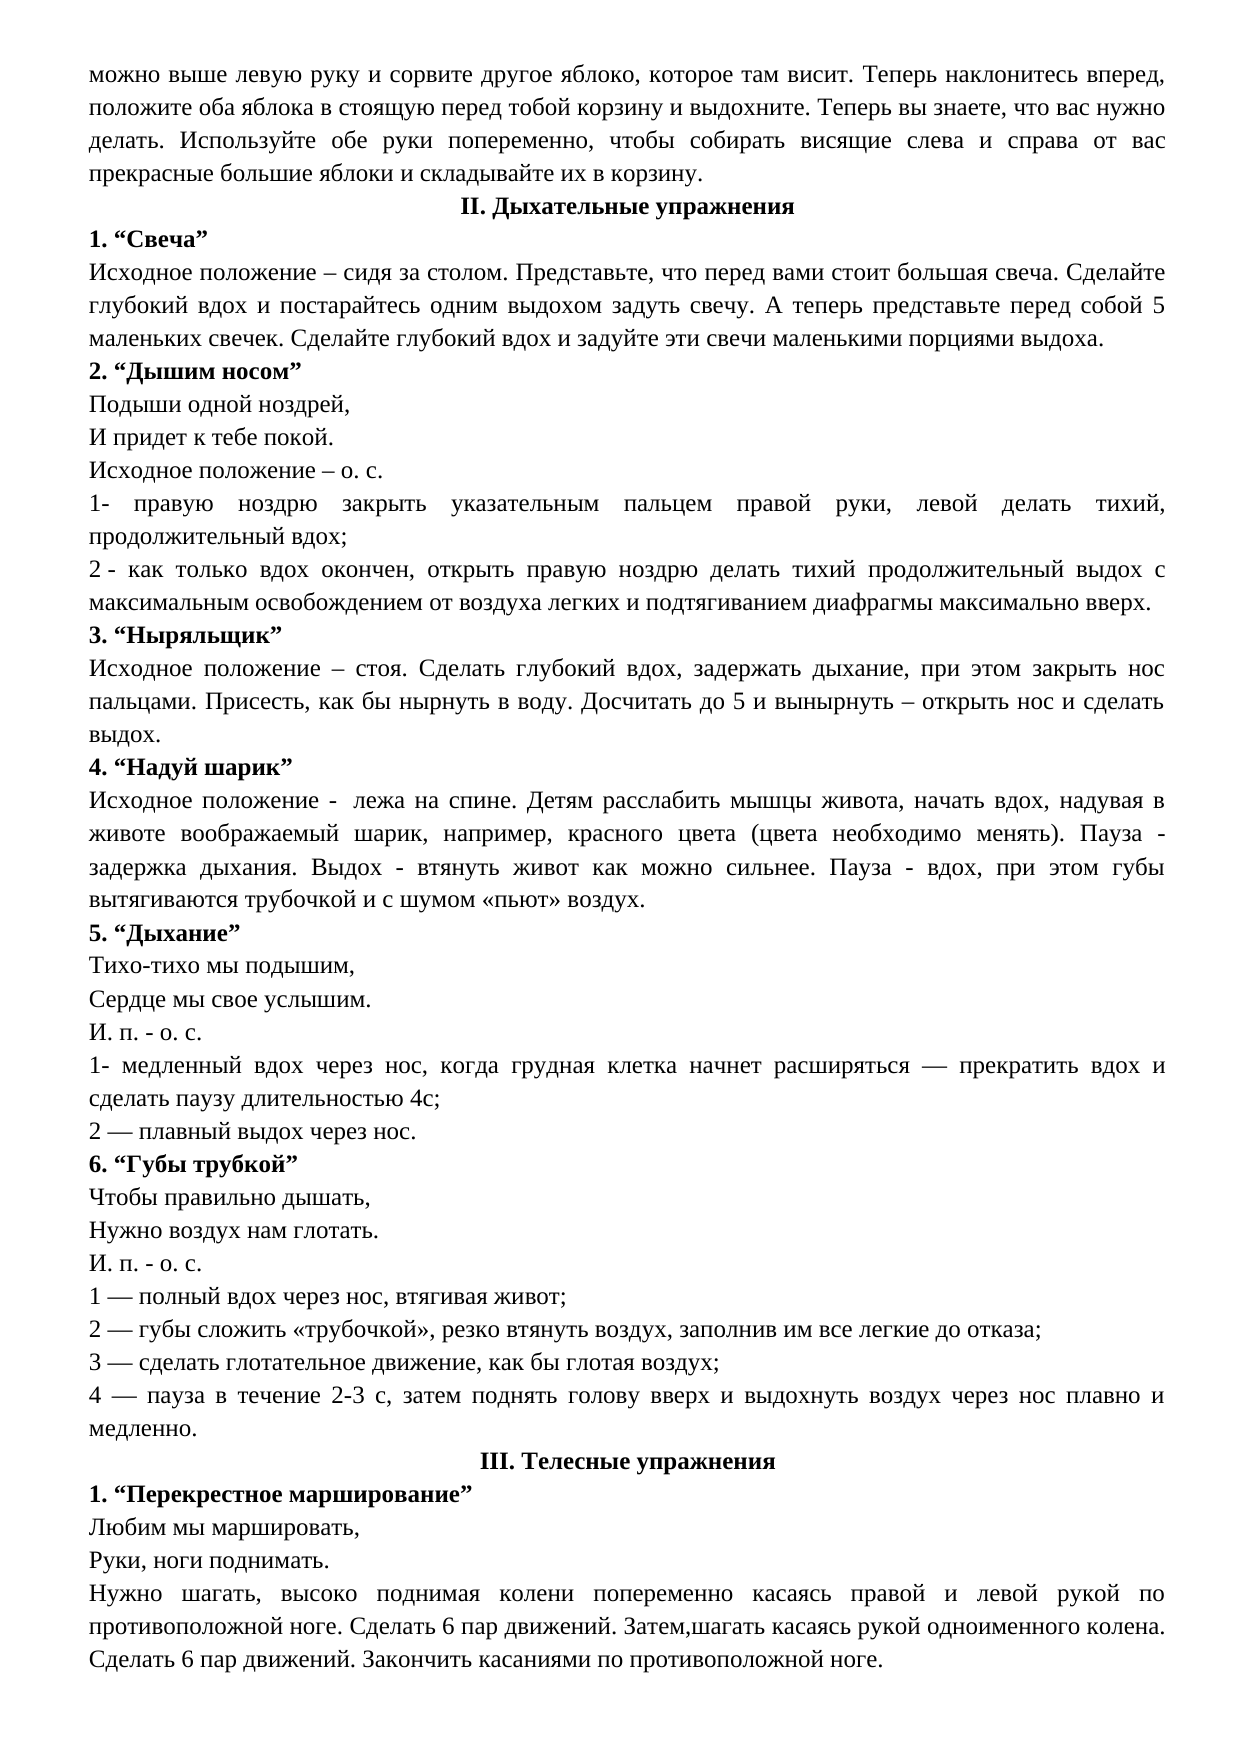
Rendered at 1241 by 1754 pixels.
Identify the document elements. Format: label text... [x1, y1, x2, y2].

text 2 - как только вдох окончен, открыть правую ноздрю делать тихий продолжительный выдох с максимальным освобождением от воздуха легких и подтягиванием диафрагмы максимально вверх. [89, 554, 1167, 616]
text 2. “Дышим носом” [89, 356, 1167, 385]
text Исходное положение – стоя. Сделать глубокий вдох, задержать дыхание, при этом закрыть нос пальцами. Присесть, как бы нырнуть в воду. Досчитать до 5 и вынырнуть – открыть нос и сделать выдох. [89, 653, 1167, 748]
text Чтобы правильно дышать, [89, 1182, 1167, 1211]
text Тихо-тихо мы подышим, [89, 951, 1167, 979]
text Нужно шагать, высоко поднимая колени попеременно касаясь правой и левой рукой по противоположной ноге. Сделать 6 пар движений. Затем,шагать касаясь рукой одноименного колена. Сделать 6 пар движений. Закончить касаниями по противоположной ноге. [89, 1578, 1167, 1673]
text Любим мы маршировать, [89, 1512, 1167, 1541]
text 1- правую ноздрю закрыть указательным пальцем правой руки, левой делать тихий, продолжительный вдох; [89, 488, 1167, 550]
text 3. “Ныряльщик” [89, 620, 1167, 649]
text Нужно воздух нам глотать. [89, 1215, 1167, 1243]
text 1- медленный вдох через нос, когда грудная клетка начнет расширяться — прекратить вдох и сделать паузу длительностью 4с; [89, 1050, 1167, 1111]
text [89, 59, 1167, 187]
text И. п. - о. с. [89, 1017, 1167, 1045]
text 3 — сделать глотательное движение, как бы глотая воздух; [89, 1347, 1167, 1376]
text III. Телесные упражнения [89, 1446, 1167, 1475]
text Исходное положение – о. с. [89, 455, 1167, 484]
text II. Дыхательные упражнения [89, 191, 1167, 220]
text Сердце мы свое услышим. [89, 984, 1167, 1012]
text 1. “Свеча” [89, 224, 1167, 253]
text 2 — плавный выдох через нос. [89, 1116, 1167, 1144]
text 1 — полный вдох через нос, втягивая живот; [89, 1281, 1167, 1309]
text 1. “Перекрестное марширование” [89, 1479, 1167, 1508]
text Исходное положение – сидя за столом. Представьте, что перед вами стоит большая свеча. Сделайте глубокий вдох и постарайтесь одним выдохом задуть свечу. А теперь представьте перед собой 5 маленьких свечек. Сделайте глубокий вдох и задуйте эти свечи маленькими порциями выдоха. [89, 257, 1167, 352]
text 5. “Дыхание” [89, 918, 1167, 946]
text 4 — пауза в течение 2-3 с, затем поднять голову вверх и выдохнуть воздух через нос плавно и медленно. [89, 1380, 1167, 1442]
text 2 — губы сложить «трубочкой», резко втянуть воздух, заполнив им все легкие до отказа; [89, 1314, 1167, 1343]
text Подыши одной ноздрей, [89, 389, 1167, 418]
text 4. “Надуй шарик” [89, 752, 1167, 781]
text 6. “Губы трубкой” [89, 1149, 1167, 1177]
text И. п. - о. с. [89, 1248, 1167, 1277]
text И придет к тебе покой. [89, 422, 1167, 451]
text Руки, ноги поднимать. [89, 1545, 1167, 1574]
text Исходное положение - лежа на спине. Детям расслабить мышцы живота, начать вдох, надувая в животе воображаемый шарик, например, красного цвета (цвета необходимо менять). Пауза - задержка дыхания. Выдох - втянуть живот как можно сильнее. Пауза - вдох, при этом губы вытягиваются трубочкой и с шумом «пьют» воздух. [89, 786, 1167, 913]
